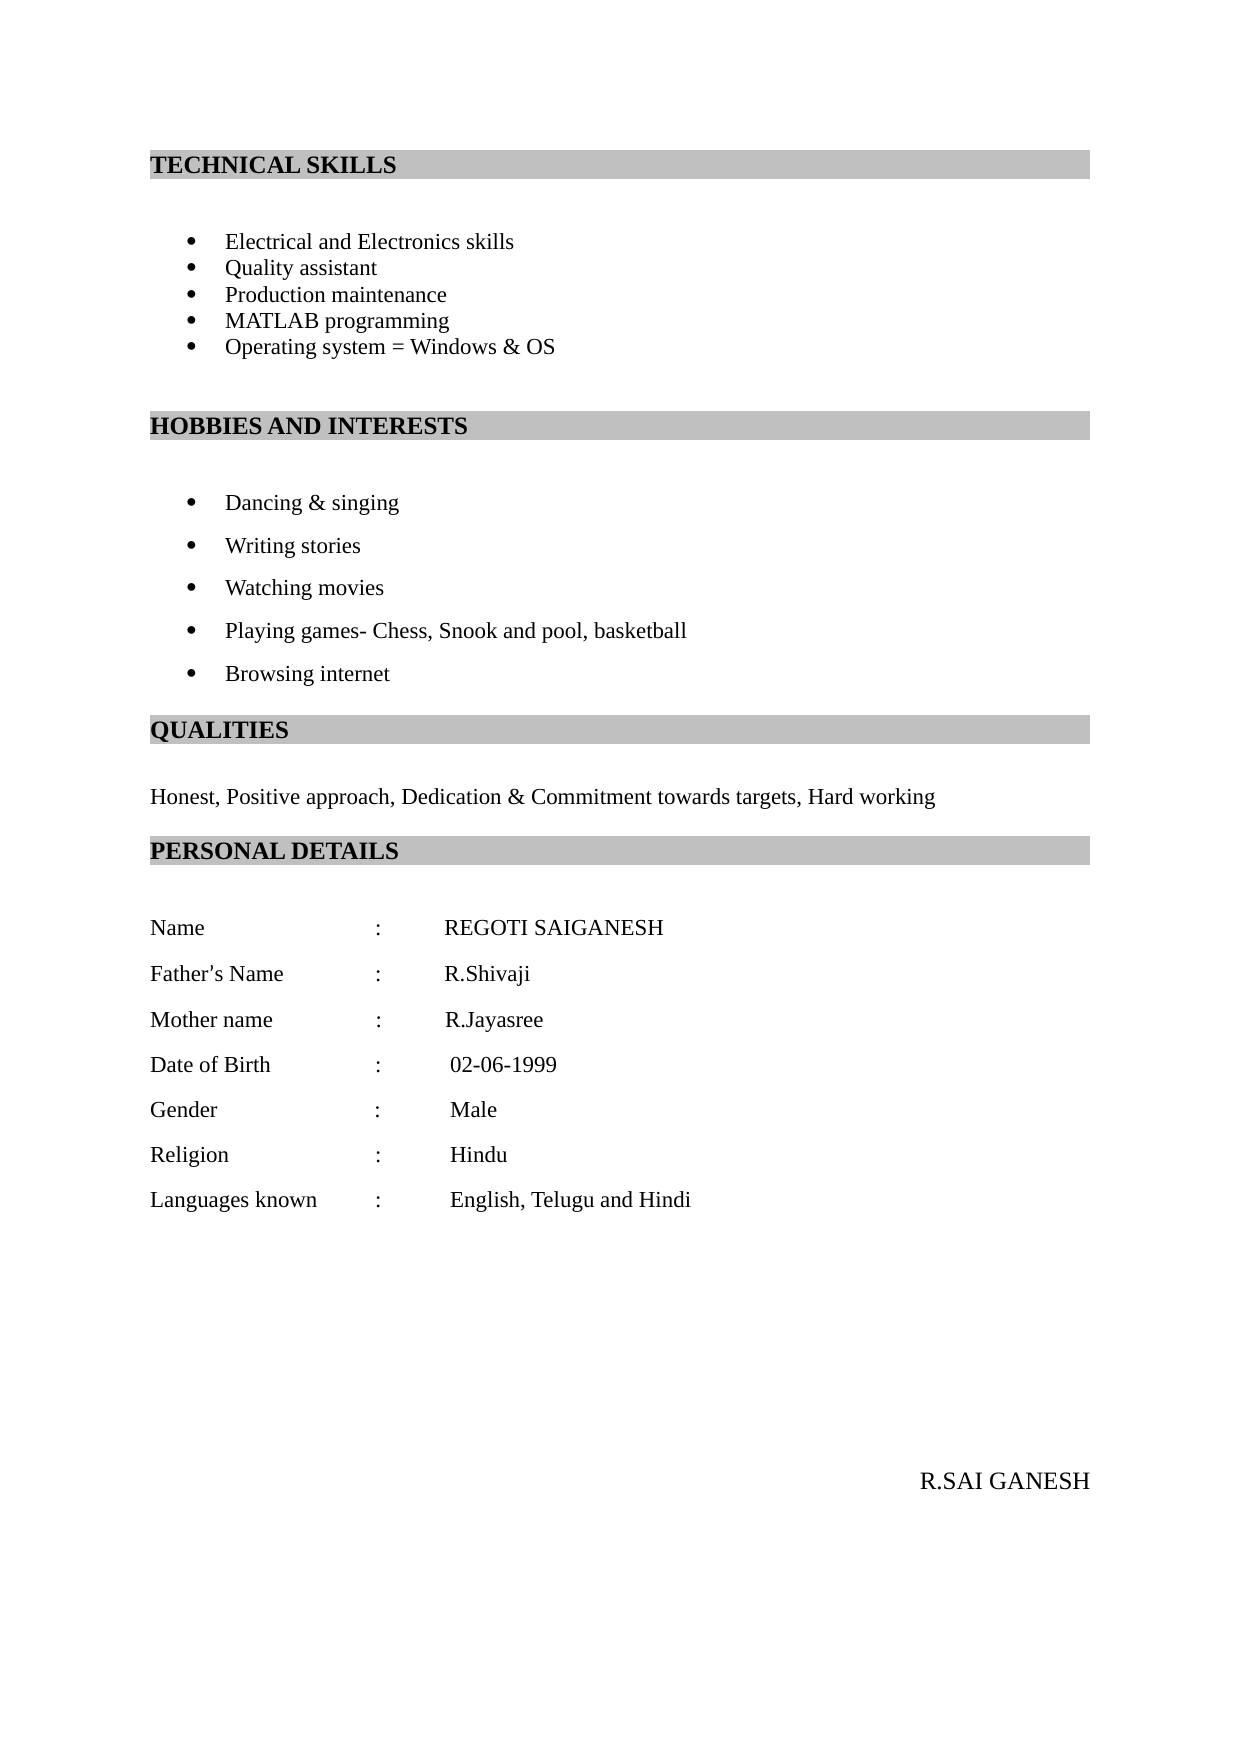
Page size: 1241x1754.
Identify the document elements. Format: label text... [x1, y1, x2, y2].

subtitle TECHNICAL SKILLS [150, 150, 1090, 179]
text Mother name : R.Jayasree [150, 1006, 1090, 1032]
text Date of Birth : 02-06-1999 [150, 1051, 1090, 1078]
list Writing stories [187, 532, 1090, 558]
text Father’s Name : R.Shivaji [150, 959, 1090, 987]
list Electrical and Electronics skills [187, 228, 1090, 254]
list Playing games- Chess, Snook and pool, basketball [187, 617, 1090, 643]
list Watching movies [187, 574, 1090, 601]
subtitle PERSONAL DETAILS [150, 836, 1090, 865]
list Quality assistant [187, 254, 1090, 281]
list Production maintenance [187, 281, 1090, 307]
text Name : REGOTI SAIGANESH [150, 914, 1090, 941]
subtitle QUALITIES [150, 715, 1090, 744]
list Operating system = Windows & OS [187, 333, 1090, 360]
text Languages known : English, Telugu and Hindi [150, 1187, 1090, 1213]
list Browsing internet [187, 660, 1090, 686]
text Gender : Male [150, 1096, 1090, 1123]
text Religion : Hindu [150, 1141, 1090, 1168]
subtitle Honest, Positive approach, Dedication & Commitment towards targets, Hard working [150, 783, 1090, 809]
text R.SAI GANESH [150, 1466, 1090, 1495]
list MATLAB programming [187, 307, 1090, 333]
subtitle HOBBIES AND INTERESTS [150, 411, 1090, 440]
list Dancing & singing [187, 489, 1090, 515]
